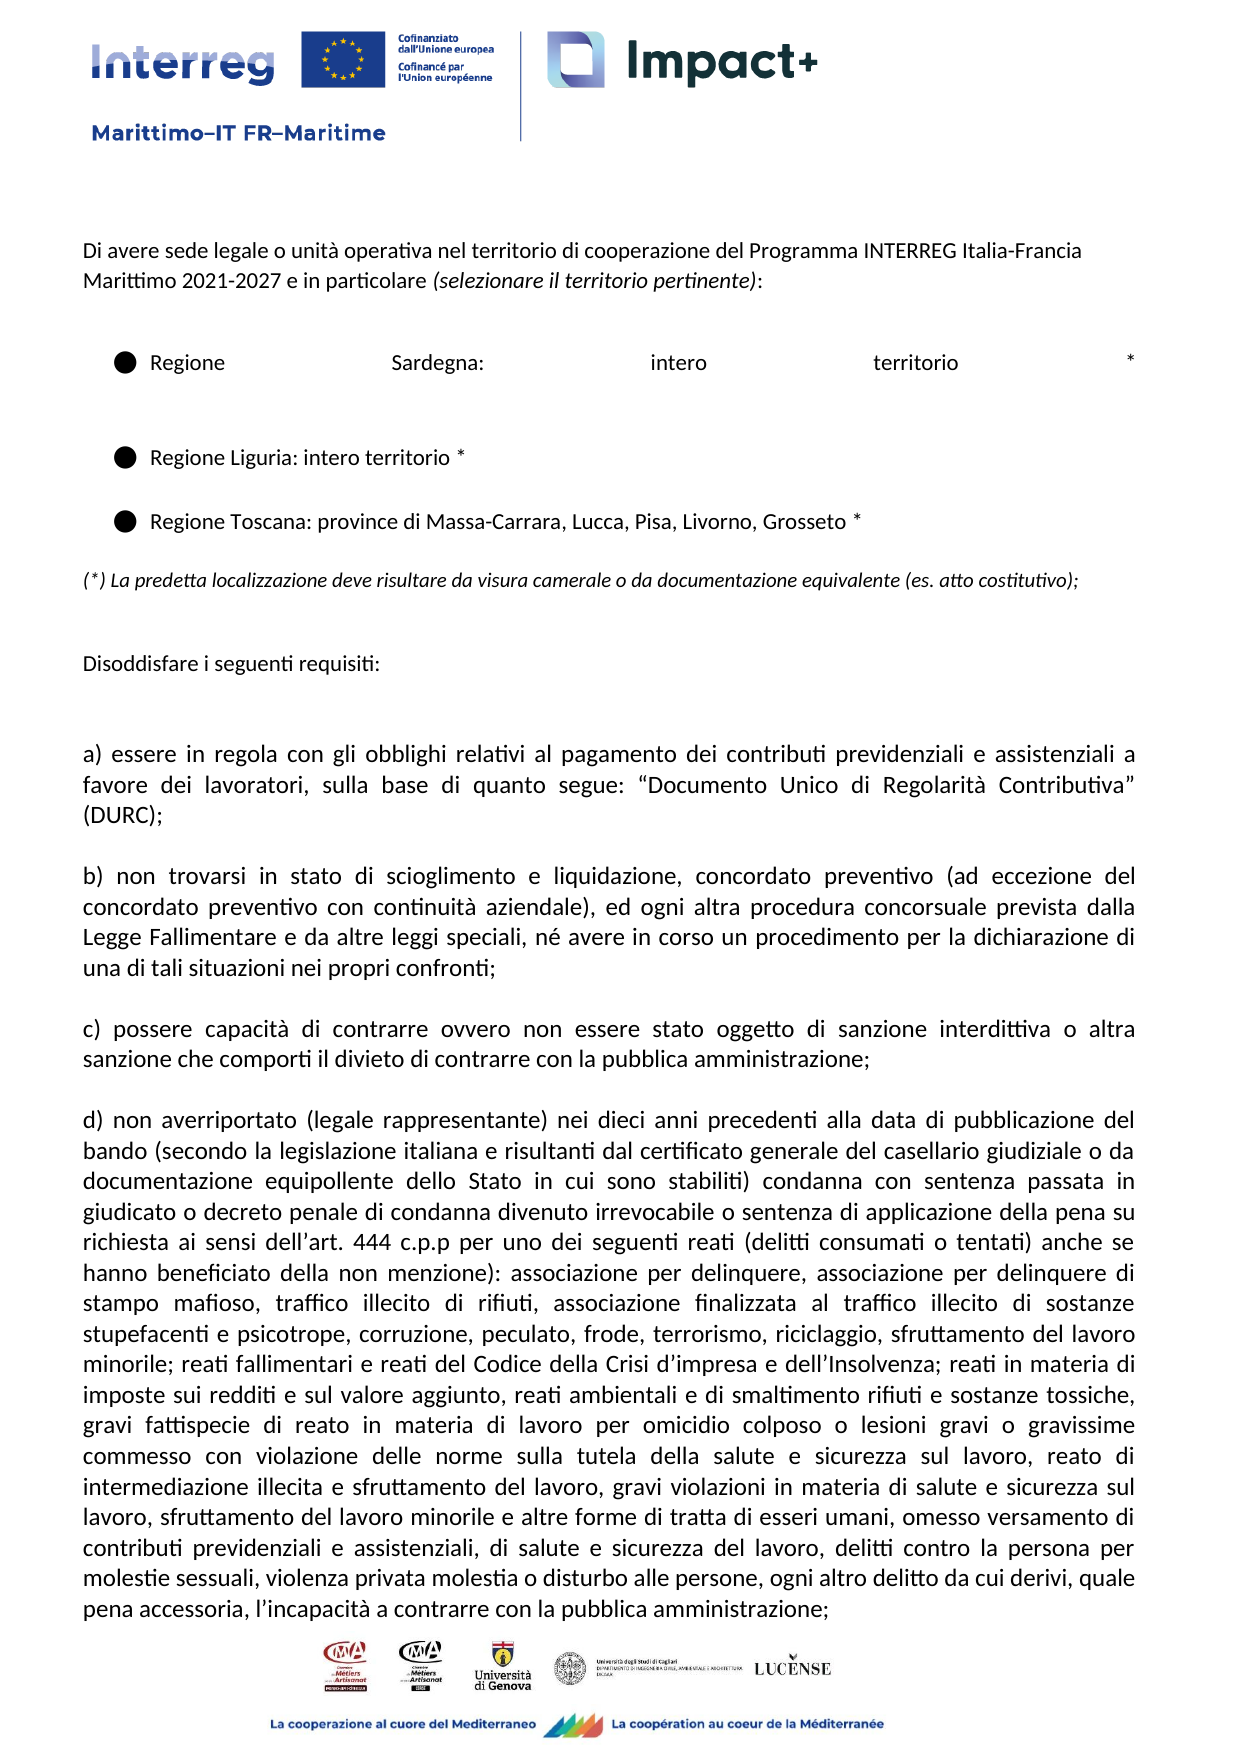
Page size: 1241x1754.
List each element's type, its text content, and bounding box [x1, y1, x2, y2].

list Regione Sardegna: intero territorio * [112, 327, 1137, 420]
list Regione Liguria: intero territorio * [112, 422, 1137, 482]
picture [267, 1704, 888, 1746]
picture [312, 1631, 847, 1696]
text a) essere in regola con gli obblighi relativi al pagamento dei contributi previdenziali e assistenziali a favore dei lavoratori, sulla base di quanto segue: “Documento Unico di Regolarità Contributiva” (DURC); [83, 738, 1137, 830]
text Di avere sede legale o unità operativa nel territorio di cooperazione del Programma INTERREG Italia-Francia Marittimo 2021-2027 e in particolare (selezionare il territorio pertinente): [83, 236, 1137, 294]
text c) possere capacità di contrarre ovvero non essere stato oggetto di sanzione interdittiva o altra sanzione che comporti il divieto di contrarre con la pubblica amministrazione; [83, 1013, 1137, 1074]
text b) non trovarsi in stato di scioglimento e liquidazione, concordato preventivo (ad eccezione del concordato preventivo con continuità aziendale), ed ogni altra procedura concorsuale prevista dalla Legge Fallimentare e da altre leggi speciali, né avere in corso un procedimento per la dichiarazione di una di tali situazioni nei propri confronti; [83, 860, 1137, 982]
text d) non averriportato (legale rappresentante) nei dieci anni precedenti alla data di pubblicazione del bando (secondo la legislazione italiana e risultanti dal certificato generale del casellario giudiziale o da documentazione equipollente dello Stato in cui sono stabiliti) condanna con sentenza passata in giudicato o decreto penale di condanna divenuto irrevocabile o sentenza di applicazione della pena su richiesta ai sensi dell’art. 444 c.p.p per uno dei seguenti reati (delitti consumati o tentati) anche se hanno beneficiato della non menzione): associazione per delinquere, associazione per delinquere di stampo mafioso, traffico illecito di rifiuti, associazione finalizzata al traffico illecito di sostanze stupefacenti e psicotrope, corruzione, peculato, frode, terrorismo, riciclaggio, sfruttamento del lavoro minorile; reati fallimentari e reati del Codice della Crisi d’impresa e dell’Insolvenza; reati in materia di imposte sui redditi e sul valore aggiunto, reati ambientali e di smaltimento rifiuti e sostanze tossiche, gravi fattispecie di reato in materia di lavoro per omicidio colposo o lesioni gravi o gravissime commesso con violazione delle norme sulla tutela della salute e sicurezza sul lavoro, reato di intermediazione illecita e sfruttamento del lavoro, gravi violazioni in materia di salute e sicurezza sul lavoro, sfruttamento del lavoro minorile e altre forme di tratta di esseri umani, omesso versamento di contributi previdenziali e assistenziali, di salute e sicurezza del lavoro, delitti contro la persona per molestie sessuali, violenza privata molestia o disturbo alle persone, ogni altro delitto da cui derivi, quale pena accessoria, l’incapacità a contrarre con la pubblica amministrazione; [83, 1104, 1137, 1623]
picture [82, 0, 833, 177]
text Disoddisfare i seguenti requisiti: [83, 649, 1137, 677]
text (*) La predetta localizzazione deve risultare da visura camerale o da documentazione equivalente (es. atto costitutivo); [83, 568, 1137, 593]
list Regione Toscana: province di Massa-Carrara, Lucca, Pisa, Livorno, Grosseto * [112, 487, 1137, 546]
